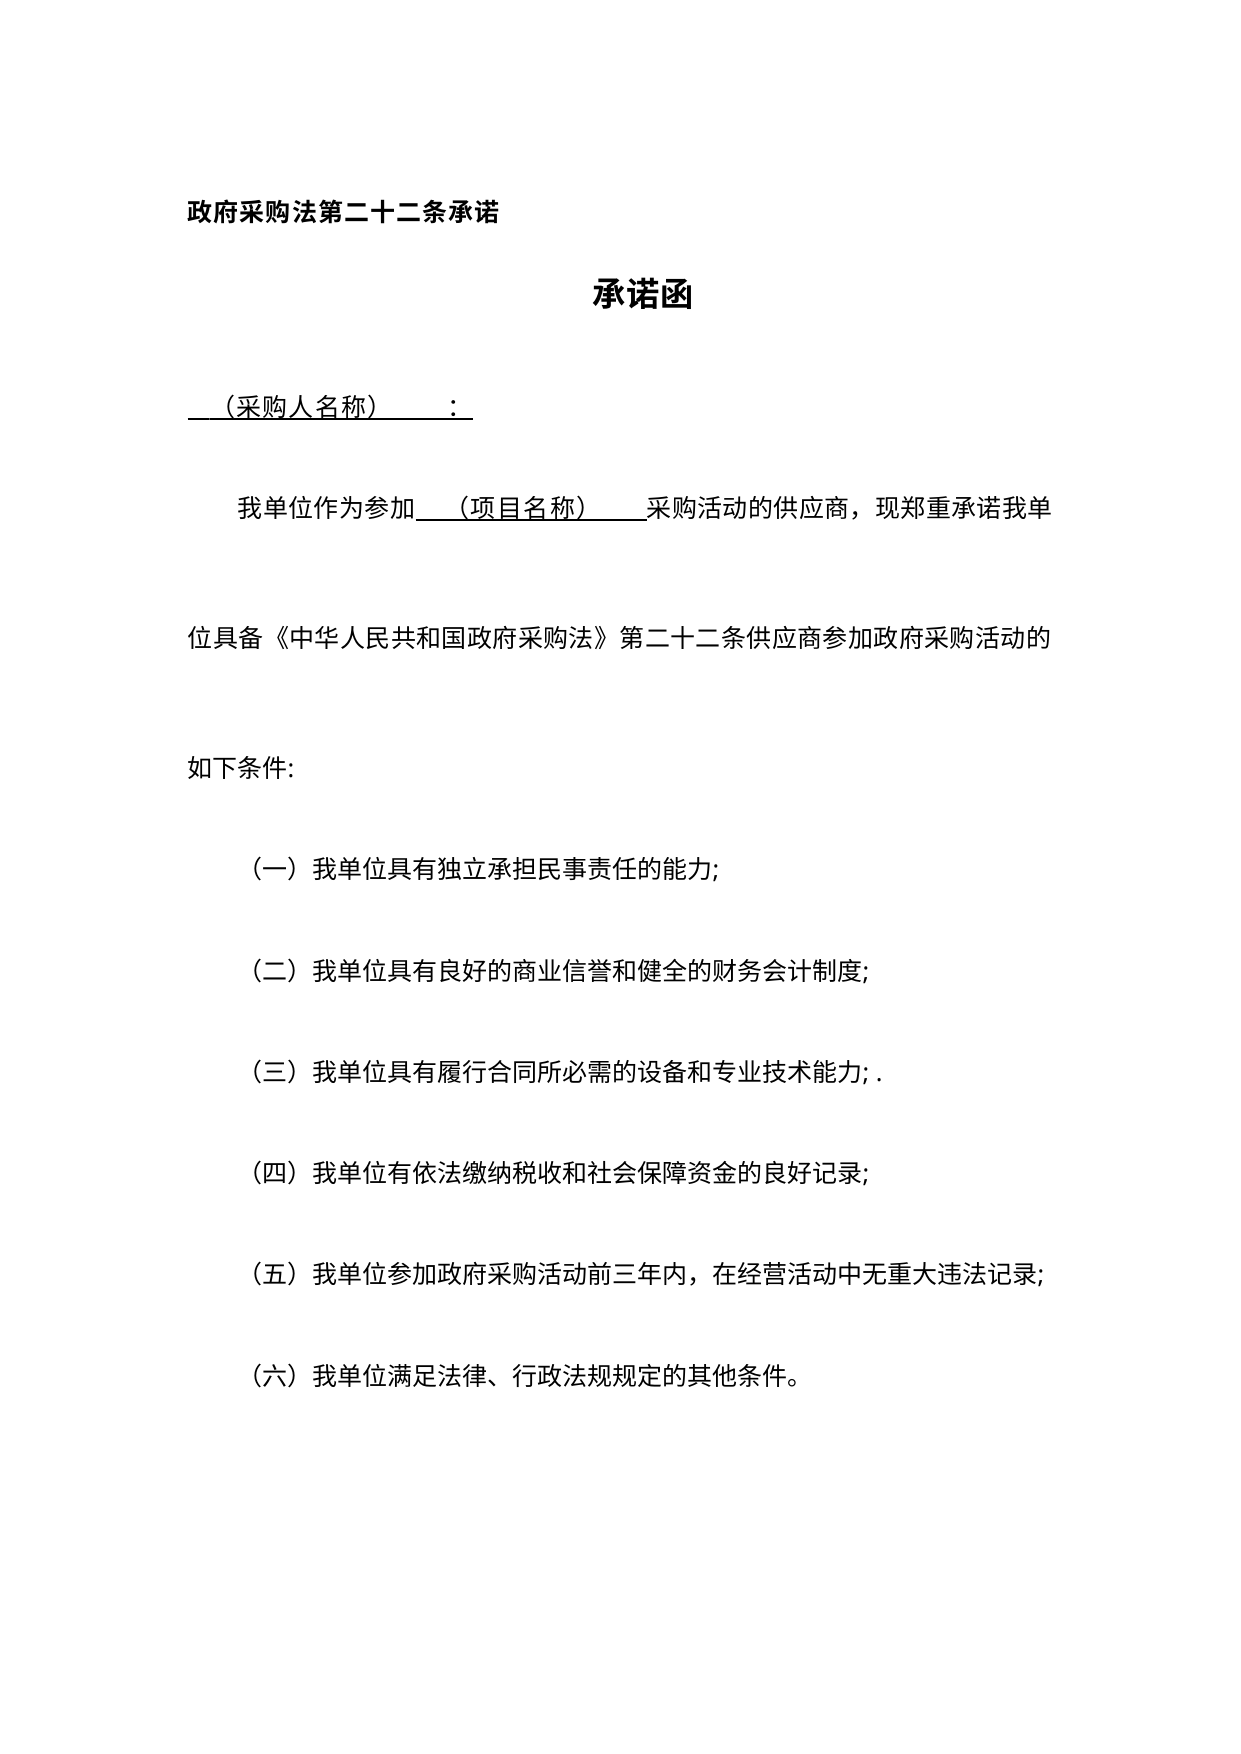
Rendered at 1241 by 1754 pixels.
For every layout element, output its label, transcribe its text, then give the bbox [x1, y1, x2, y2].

text （采购人名称） ： [187, 373, 1053, 438]
text （二）我单位具有良好的商业信誉和健全的财务会计制度; [187, 937, 1053, 1002]
list 政府采购法第二十二条承诺 [187, 178, 1053, 243]
text （五）我单位参加政府采购活动前三年内，在经营活动中无重大违法记录; [187, 1240, 1053, 1305]
text （四）我单位有依法缴纳税收和社会保障资金的良好记录; [187, 1139, 1053, 1204]
text （三）我单位具有履行合同所必需的设备和专业技术能力; . [187, 1038, 1053, 1103]
text 我单位作为参加 （项目名称） 采购活动的供应商，现郑重承诺我单位具备《中华人民共和国政府采购法》第二十二条供应商参加政府采购活动的如下条件: [187, 474, 1053, 799]
text （一）我单位具有独立承担民事责任的能力; [187, 835, 1053, 900]
text 承诺函 [233, 260, 1053, 325]
text （六）我单位满足法律、行政法规规定的其他条件。 [187, 1342, 1053, 1407]
